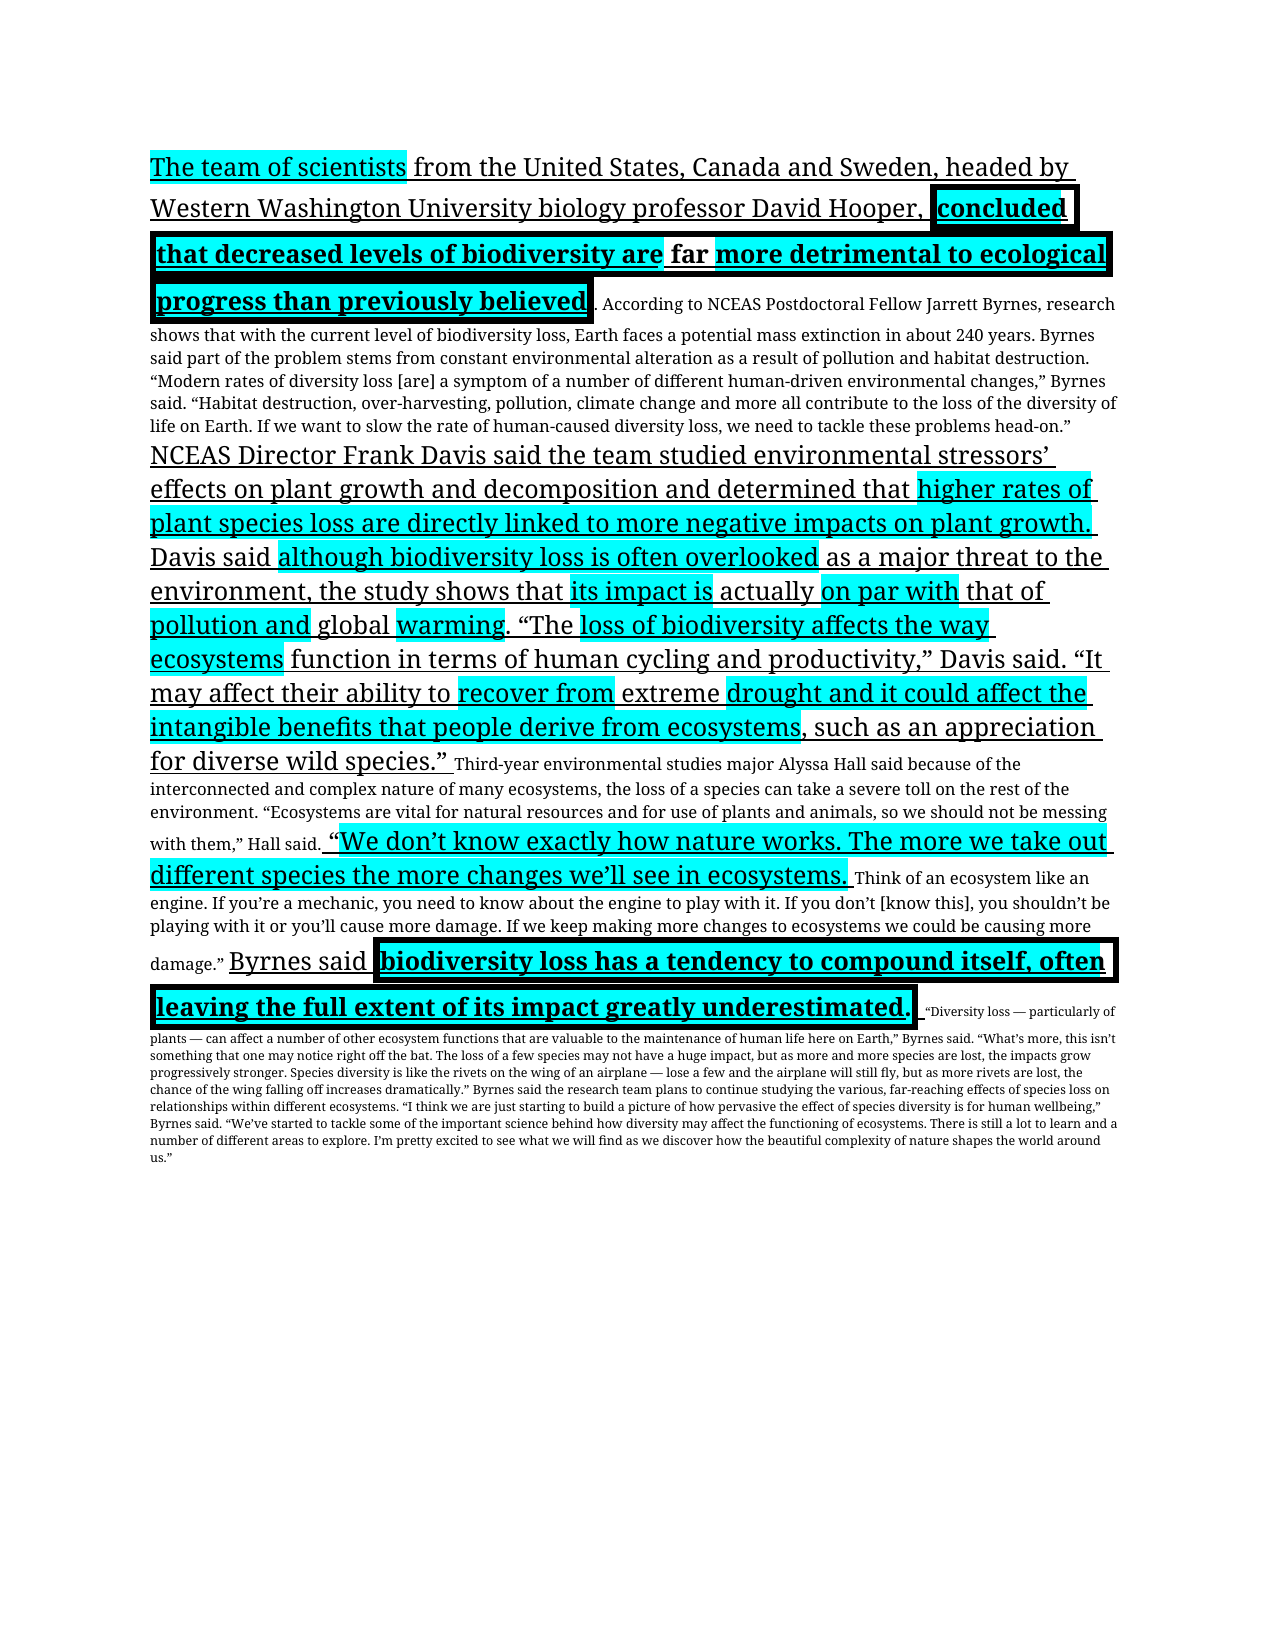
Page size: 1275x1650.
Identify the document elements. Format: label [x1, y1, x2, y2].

text [150, 150, 1125, 1167]
